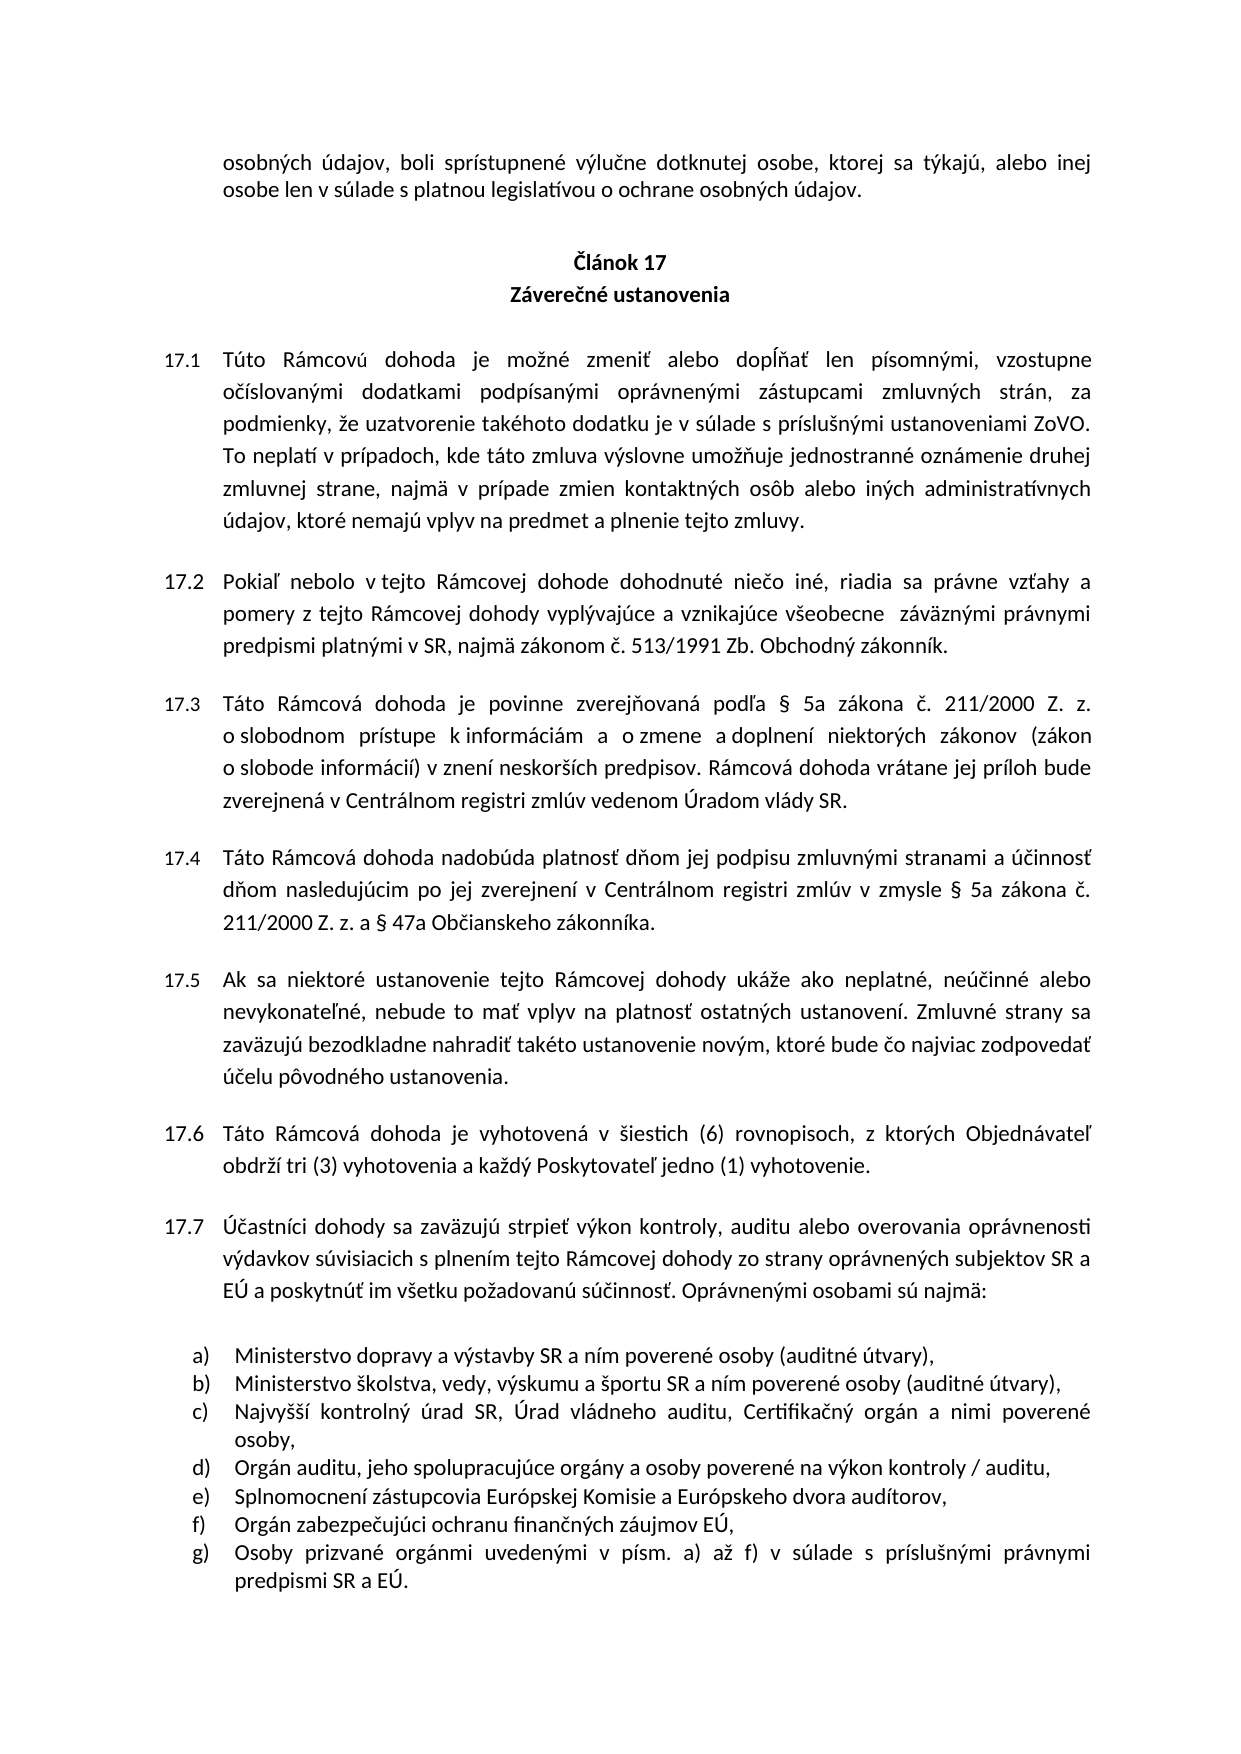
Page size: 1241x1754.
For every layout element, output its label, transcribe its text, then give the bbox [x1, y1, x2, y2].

text Záverečné ustanovenia [148, 281, 1093, 308]
list Ak sa niektoré ustanovenie tejto Rámcovej dohody ukáže ako neplatné, neúčinné alebo nevykonateľné, nebude to mať vplyv na platnosť ostatných ustanovení. Zmluvné strany sa zaväzujú bezodkladne nahradiť takéto ustanovenie novým, ktoré bude čo najviac zodpovedať účelu pôvodného ustanovenia. [163, 965, 1093, 1090]
text Článok 17 [148, 248, 1093, 276]
list Najvyšší kontrolný úrad SR, Úrad vládneho auditu, Certifikačný orgán a nimi poverené osoby, [192, 1397, 1093, 1453]
list Túto Rámcovú dohoda je možné zmeniť alebo dopĺňať len písomnými, vzostupne očíslovanými dodatkami podpísanými oprávnenými zástupcami zmluvných strán, za podmienky, že uzatvorenie takéhoto dodatku je v súlade s príslušnými ustanoveniami ZoVO. To neplatí v prípadoch, kde táto zmluva výslovne umožňuje jednostranné oznámenie druhej zmluvnej strane, najmä v prípade zmien kontaktných osôb alebo iných administratívnych údajov, ktoré nemajú vplyv na predmet a plnenie tejto zmluvy. [163, 345, 1093, 534]
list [163, 148, 1093, 204]
list Táto Rámcová dohoda je vyhotovená v šiestich (6) rovnopisoch, z ktorých Objednávateľ obdrží tri (3) vyhotovenia a každý Poskytovateľ jedno (1) vyhotovenie. [163, 1119, 1093, 1180]
list Orgán zabezpečujúci ochranu finančných záujmov EÚ, [192, 1510, 1093, 1538]
list Ministerstvo dopravy a výstavby SR a ním poverené osoby (auditné útvary), [192, 1341, 1093, 1369]
list Orgán auditu, jeho spolupracujúce orgány a osoby poverené na výkon kontroly / auditu, [192, 1453, 1093, 1482]
list Pokiaľ nebolo v tejto Rámcovej dohode dohodnuté niečo iné, riadia sa právne vzťahy a pomery z tejto Rámcovej dohody vyplývajúce a vznikajúce všeobecne záväznými právnymi predpismi platnými v SR, najmä zákonom č. 513/1991 Zb. Obchodný zákonník. [163, 567, 1093, 659]
list Účastníci dohody sa zaväzujú strpieť výkon kontroly, auditu alebo overovania oprávnenosti výdavkov súvisiacich s plnením tejto Rámcovej dohody zo strany oprávnených subjektov SR a EÚ a poskytnúť im všetku požadovanú súčinnosť. Oprávnenými osobami sú najmä: [163, 1212, 1093, 1304]
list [192, 1538, 1093, 1594]
list Táto Rámcová dohoda nadobúda platnosť dňom jej podpisu zmluvnými stranami a účinnosť dňom nasledujúcim po jej zverejnení v Centrálnom registri zmlúv v zmysle § 5a zákona č. 211/2000 Z. z. a § 47a Občianskeho zákonníka. [163, 843, 1093, 936]
list Táto Rámcová dohoda je povinne zverejňovaná podľa § 5a zákona č. 211/2000 Z. z. o slobodnom prístupe k informáciám a o zmene a doplnení niektorých zákonov (zákon o slobode informácií) v znení neskorších predpisov. Rámcová dohoda vrátane jej príloh bude zverejnená v Centrálnom registri zmlúv vedenom Úradom vlády SR. [163, 689, 1093, 814]
list Splnomocnení zástupcovia Európskej Komisie a Európskeho dvora audítorov, [192, 1482, 1093, 1510]
list Ministerstvo školstva, vedy, výskumu a športu SR a ním poverené osoby (auditné útvary), [192, 1369, 1093, 1397]
